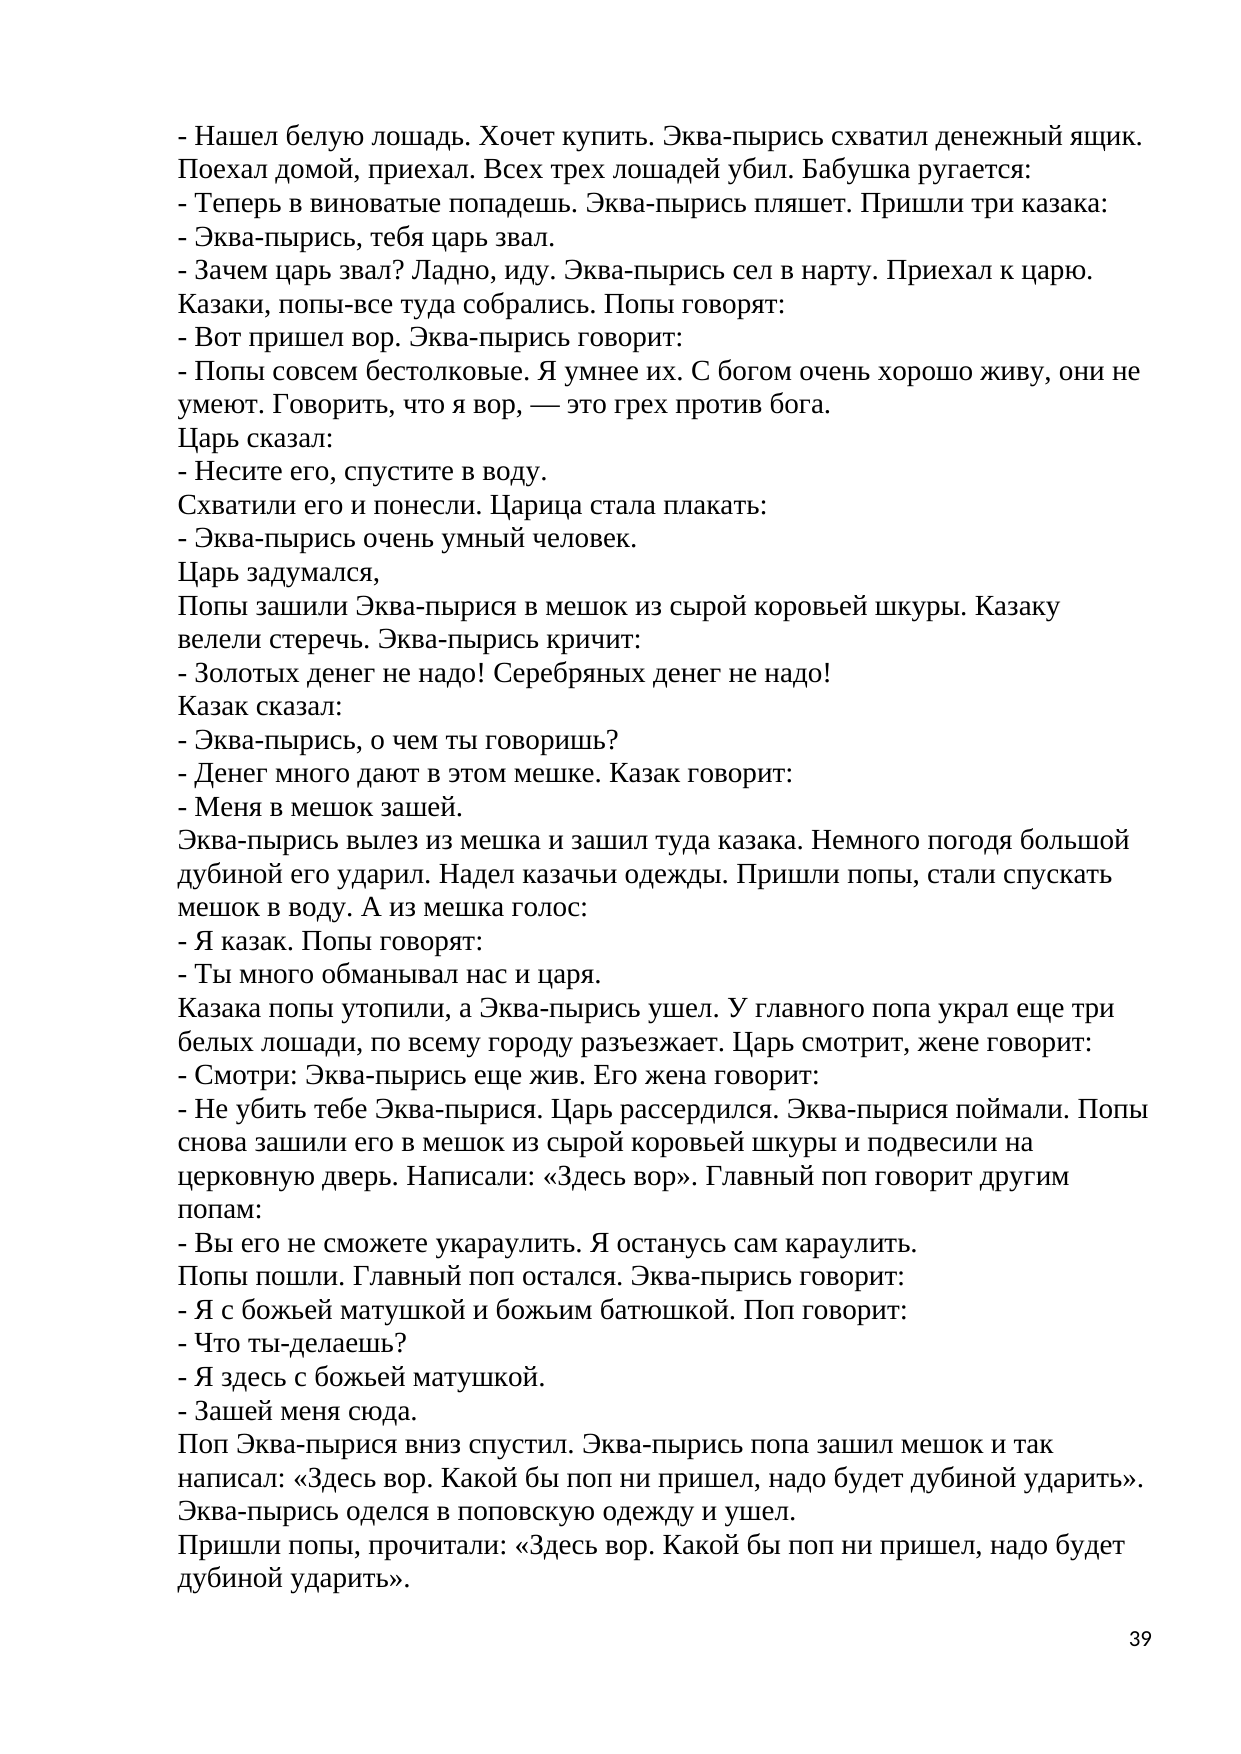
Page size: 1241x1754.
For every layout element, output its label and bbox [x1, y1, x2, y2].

text [177, 118, 1152, 1594]
